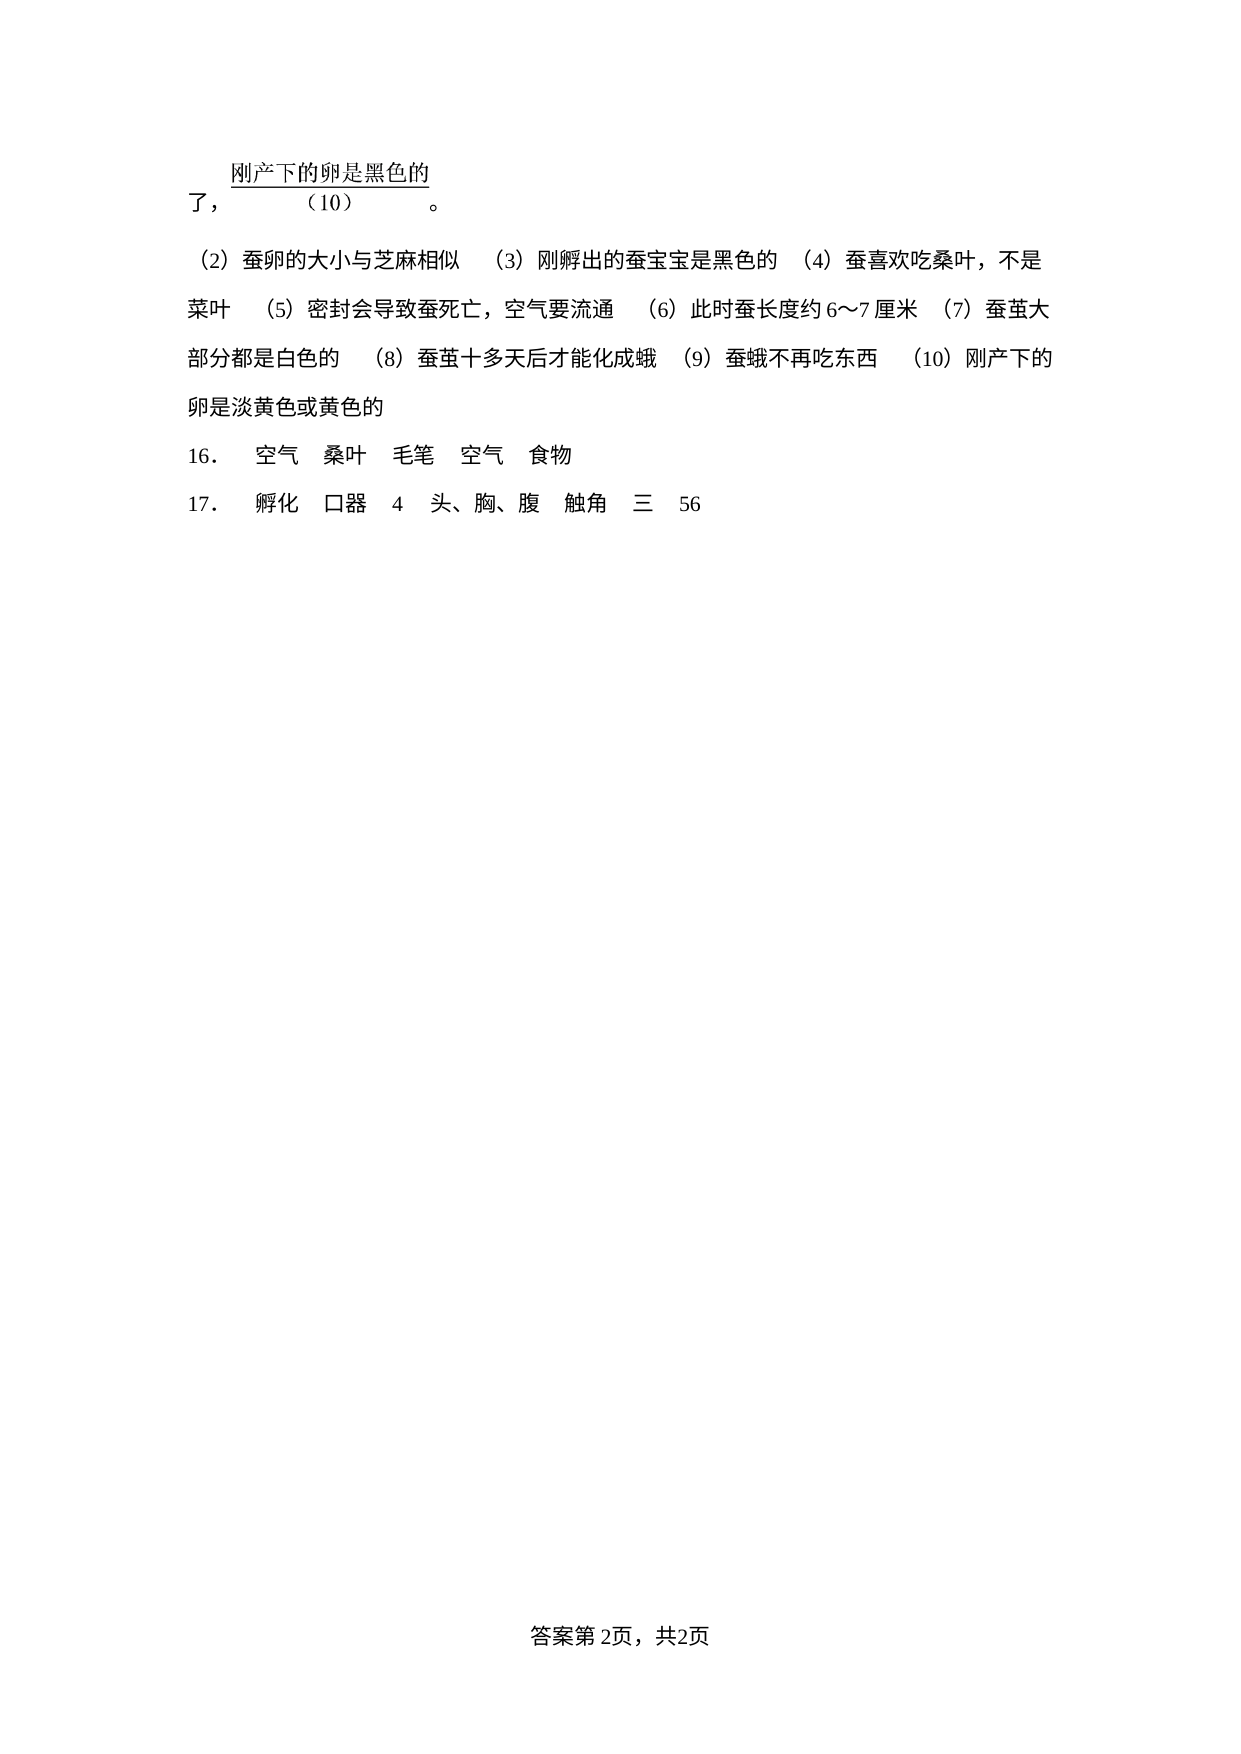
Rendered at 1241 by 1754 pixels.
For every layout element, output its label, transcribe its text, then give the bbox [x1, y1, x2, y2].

text 16． 空气 桑叶 毛笔 空气 食物 [187, 437, 1053, 470]
picture [231, 162, 430, 211]
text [187, 162, 1053, 227]
text 17． 孵化 口器 4 头、胸、腹 触角 三 56 [187, 486, 1053, 518]
text （2）蚕卵的大小与芝麻相似 （3）刚孵出的蚕宝宝是黑色的 （4）蚕喜欢吃桑叶，不是菜叶 （5）密封会导致蚕死亡，空气要流通 （6）此时蚕长度约6～7厘米 （7）蚕茧大部分都是白色的 （8）蚕茧十多天后才能化成蛾 （9）蚕蛾不再吃东西 （10）刚产下的卵是淡黄色或黄色的 [187, 243, 1053, 422]
